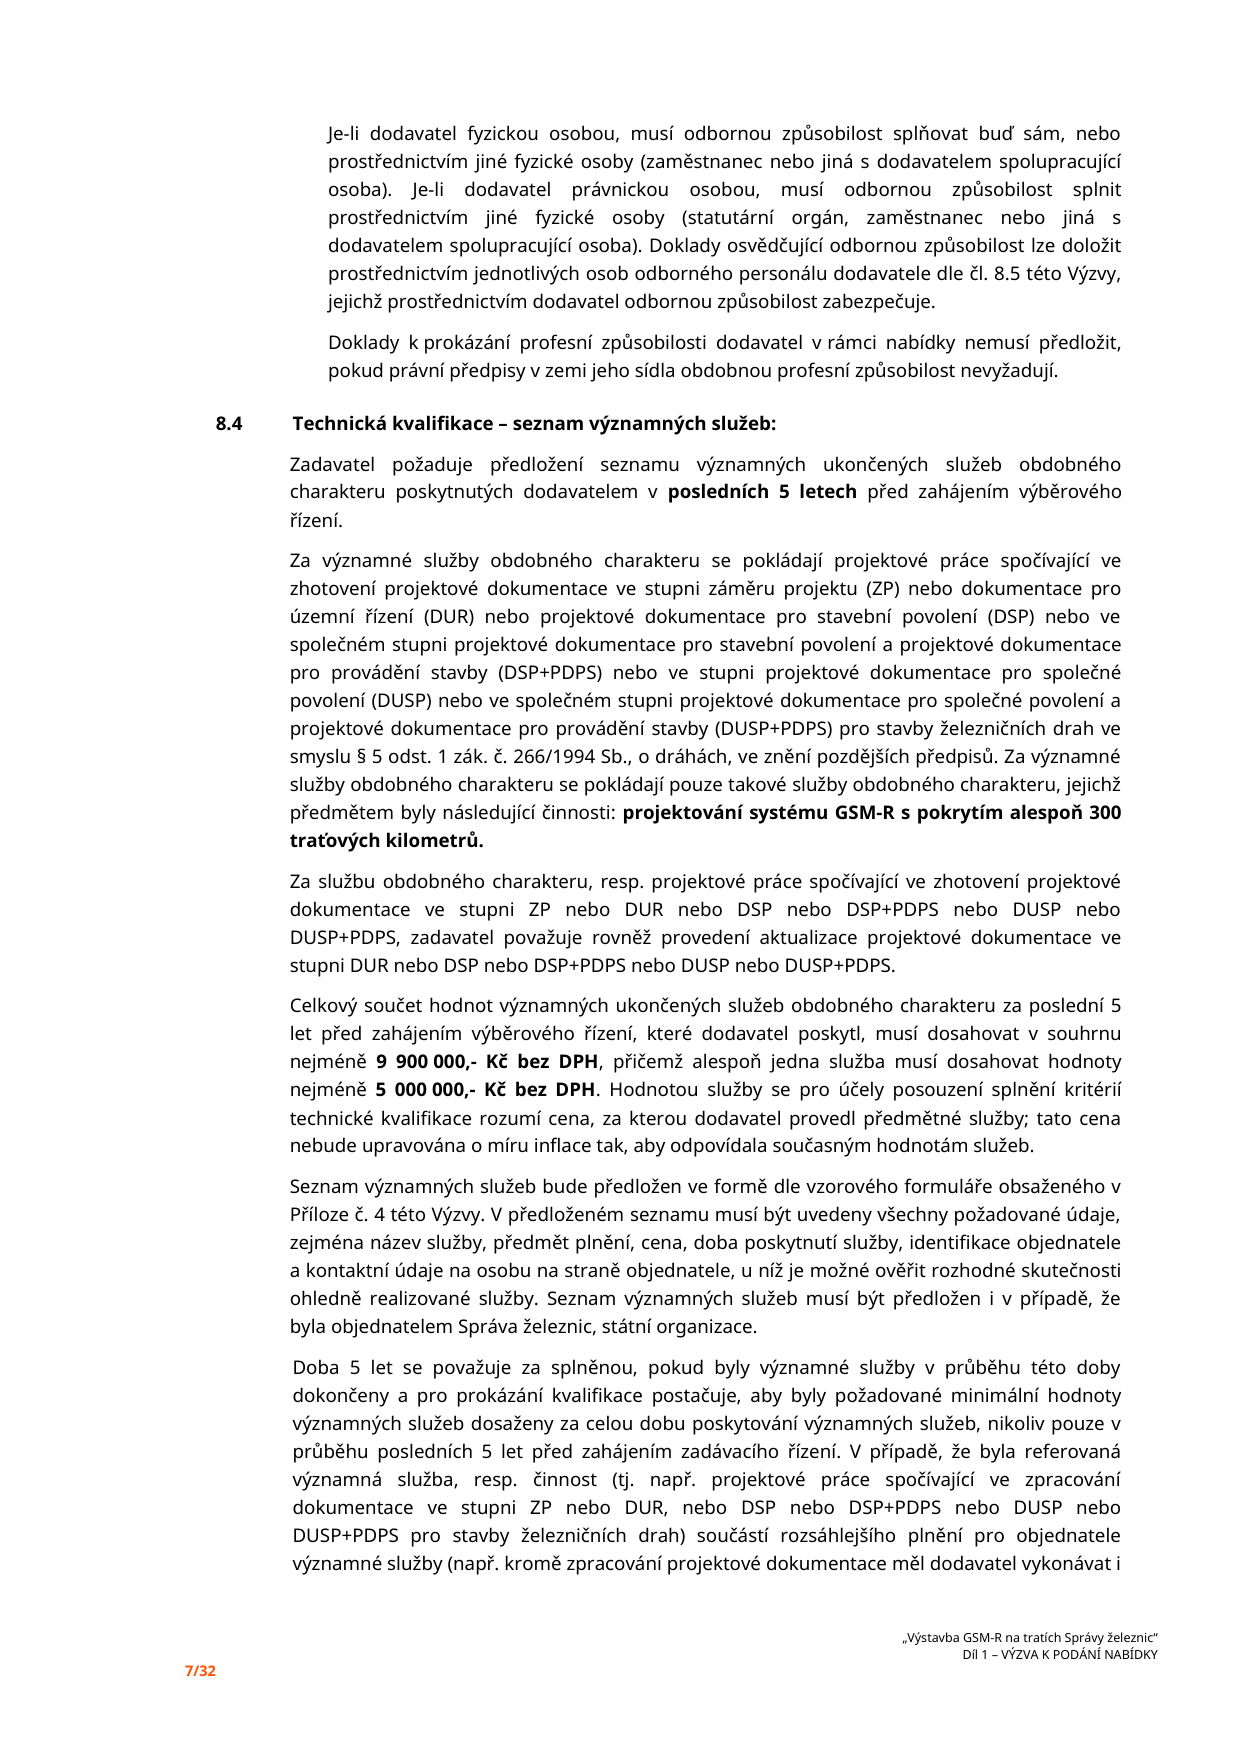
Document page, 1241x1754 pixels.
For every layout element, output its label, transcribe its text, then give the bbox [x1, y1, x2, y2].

text Je-li dodavatel fyzickou osobou, musí odbornou způsobilost splňovat buď sám, nebo prostřednictvím jiné fyzické osoby (zaměstnanec nebo jiná s dodavatelem spolupracující osoba). Je-li dodavatel právnickou osobou, musí odbornou způsobilost splnit prostřednictvím jiné fyzické osoby (statutární orgán, zaměstnanec nebo jiná s dodavatelem spolupracující osoba). Doklady osvědčující odbornou způsobilost lze doložit prostřednictvím jednotlivých osob odborného personálu dodavatele dle čl. 8.5 této Výzvy, jejichž prostřednictvím dodavatel odbornou způsobilost zabezpečuje. [328, 121, 1122, 314]
text Technická kvalifikace – seznam významných služeb: [216, 410, 1122, 436]
list Zadavatel požaduje předložení seznamu významných ukončených služeb obdobného charakteru poskytnutých dodavatelem v posledních 5 letech před zahájením výběrového řízení. [289, 451, 1122, 532]
text Doklady k prokázání profesní způsobilosti dodavatel v rámci nabídky nemusí předložit, pokud právní předpisy v zemi jeho sídla obdobnou profesní způsobilost nevyžadují. [328, 329, 1122, 383]
list Za významné služby obdobného charakteru se pokládají projektové práce spočívající ve zhotovení projektové dokumentace ve stupni záměru projektu (ZP) nebo dokumentace pro územní řízení (DUR) nebo projektové dokumentace pro stavební povolení (DSP) nebo ve společném stupni projektové dokumentace pro stavební povolení a projektové dokumentace pro provádění stavby (DSP+PDPS) nebo ve stupni projektové dokumentace pro společné povolení (DUSP) nebo ve společném stupni projektové dokumentace pro společné povolení a projektové dokumentace pro provádění stavby (DUSP+PDPS) pro stavby železničních drah ve smyslu § 5 odst. 1 zák. č. 266/1994 Sb., o dráhách, ve znění pozdějších předpisů. Za významné služby obdobného charakteru se pokládají pouze takové služby obdobného charakteru, jejichž předmětem byly následující činnosti: projektování systému GSM-R s pokrytím alespoň 300 traťových kilometrů. [289, 547, 1122, 853]
text Seznam významných služeb bude předložen ve formě dle vzorového formuláře obsaženého v Příloze č. 4 této Výzvy. V předloženém seznamu musí být uvedeny všechny požadované údaje, zejména název služby, předmět plnění, cena, doba poskytnutí služby, identifikace objednatele a kontaktní údaje na osobu na straně objednatele, u níž je možné ověřit rozhodné skutečnosti ohledně realizované služby. Seznam významných služeb musí být předložen i v případě, že byla objednatelem Správa železnic, státní organizace. [216, 1173, 1122, 1339]
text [292, 1354, 1122, 1576]
text Celkový součet hodnot významných ukončených služeb obdobného charakteru za poslední 5 let před zahájením výběrového řízení, které dodavatel poskytl, musí dosahovat v souhrnu nejméně 9 900 000,- Kč bez DPH, přičemž alespoň jedna služba musí dosahovat hodnoty nejméně 5 000 000,- Kč bez DPH. Hodnotou služby se pro účely posouzení splnění kritérií technické kvalifikace rozumí cena, za kterou dodavatel provedl předmětné služby; tato cena nebude upravována o míru inflace tak, aby odpovídala současným hodnotám služeb. [216, 993, 1122, 1158]
text Za službu obdobného charakteru, resp. projektové práce spočívající ve zhotovení projektové dokumentace ve stupni ZP nebo DUR nebo DSP nebo DSP+PDPS nebo DUSP nebo DUSP+PDPS, zadavatel považuje rovněž provedení aktualizace projektové dokumentace ve stupni DUR nebo DSP nebo DSP+PDPS nebo DUSP nebo DUSP+PDPS. [216, 868, 1122, 978]
